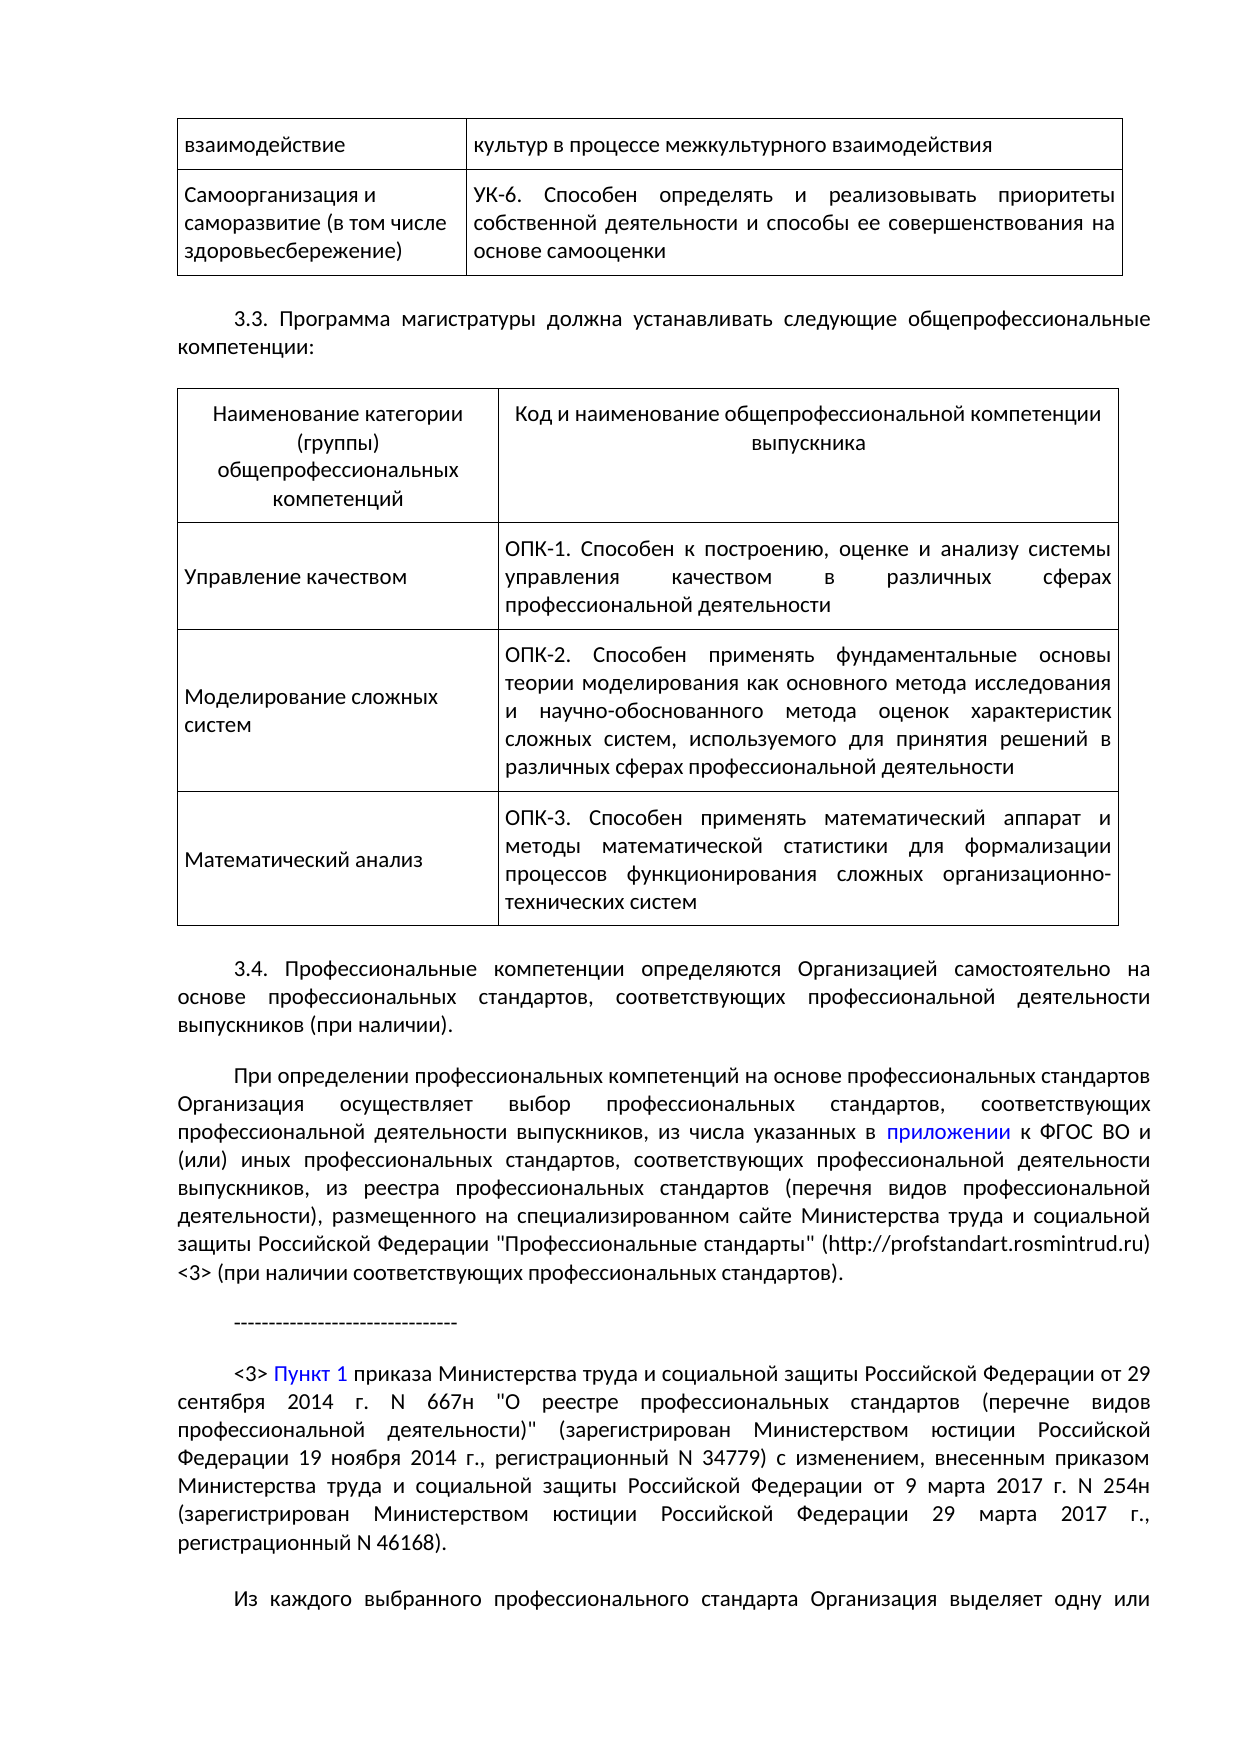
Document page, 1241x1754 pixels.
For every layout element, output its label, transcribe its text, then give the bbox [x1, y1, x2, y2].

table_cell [467, 119, 1122, 168]
table_cell ОПК-3. Способен применять математический аппарат и методы математической статистики для формализации процессов функционирования сложных организационно-технических систем [499, 792, 1118, 925]
text <3> Пункт 1 приказа Министерства труда и социальной защиты Российской Федерации от 29 сентября 2014 г. N 667н "О реестре профессиональных стандартов (перечне видов профессиональной деятельности)" (зарегистрирован Министерством юстиции Российской Федерации 19 ноября 2014 г., регистрационный N 34779) с изменением, внесенным приказом Министерства труда и социальной защиты Российской Федерации от 9 марта 2017 г. N 254н (зарегистрирован Министерством юстиции Российской Федерации 29 марта 2017 г., регистрационный N 46168). [177, 1359, 1152, 1556]
table_cell УК-6. Способен определять и реализовывать приоритеты собственной деятельности и способы ее совершенствования на основе самооценки [467, 170, 1122, 275]
table_cell ОПК-2. Способен применять фундаментальные основы теории моделирования как основного метода исследования и научно-обоснованного метода оценок характеристик сложных систем, используемого для принятия решений в различных сферах профессиональной деятельности [499, 630, 1118, 791]
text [177, 1584, 1152, 1612]
text -------------------------------- [177, 1308, 1152, 1337]
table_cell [178, 119, 466, 168]
text 3.3. Программа магистратуры должна устанавливать следующие общепрофессиональные компетенции: [177, 304, 1152, 360]
table_cell ОПК-1. Способен к построению, оценке и анализу системы управления качеством в различных сферах профессиональной деятельности [499, 523, 1118, 629]
text 3.4. Профессиональные компетенции определяются Организацией самостоятельно на основе профессиональных стандартов, соответствующих профессиональной деятельности выпускников (при наличии). [177, 954, 1152, 1038]
table_cell Математический анализ [178, 792, 498, 925]
table_cell Самоорганизация и саморазвитие (в том числе здоровьесбережение) [178, 170, 466, 275]
table_cell Моделирование сложных систем [178, 630, 498, 791]
text При определении профессиональных компетенций на основе профессиональных стандартов Организация осуществляет выбор профессиональных стандартов, соответствующих профессиональной деятельности выпускников, из числа указанных в приложении к ФГОС ВО и (или) иных профессиональных стандартов, соответствующих профессиональной деятельности выпускников, из реестра профессиональных стандартов (перечня видов профессиональной деятельности), размещенного на специализированном сайте Министерства труда и социальной защиты Российской Федерации "Профессиональные стандарты" (http://profstandart.rosmintrud.ru) <3> (при наличии соответствующих профессиональных стандартов). [177, 1061, 1152, 1286]
table_header Код и наименование общепрофессиональной компетенции выпускника [499, 389, 1118, 522]
table_header Наименование категории (группы) общепрофессиональных компетенций [178, 389, 498, 522]
table_cell Управление качеством [178, 523, 498, 629]
